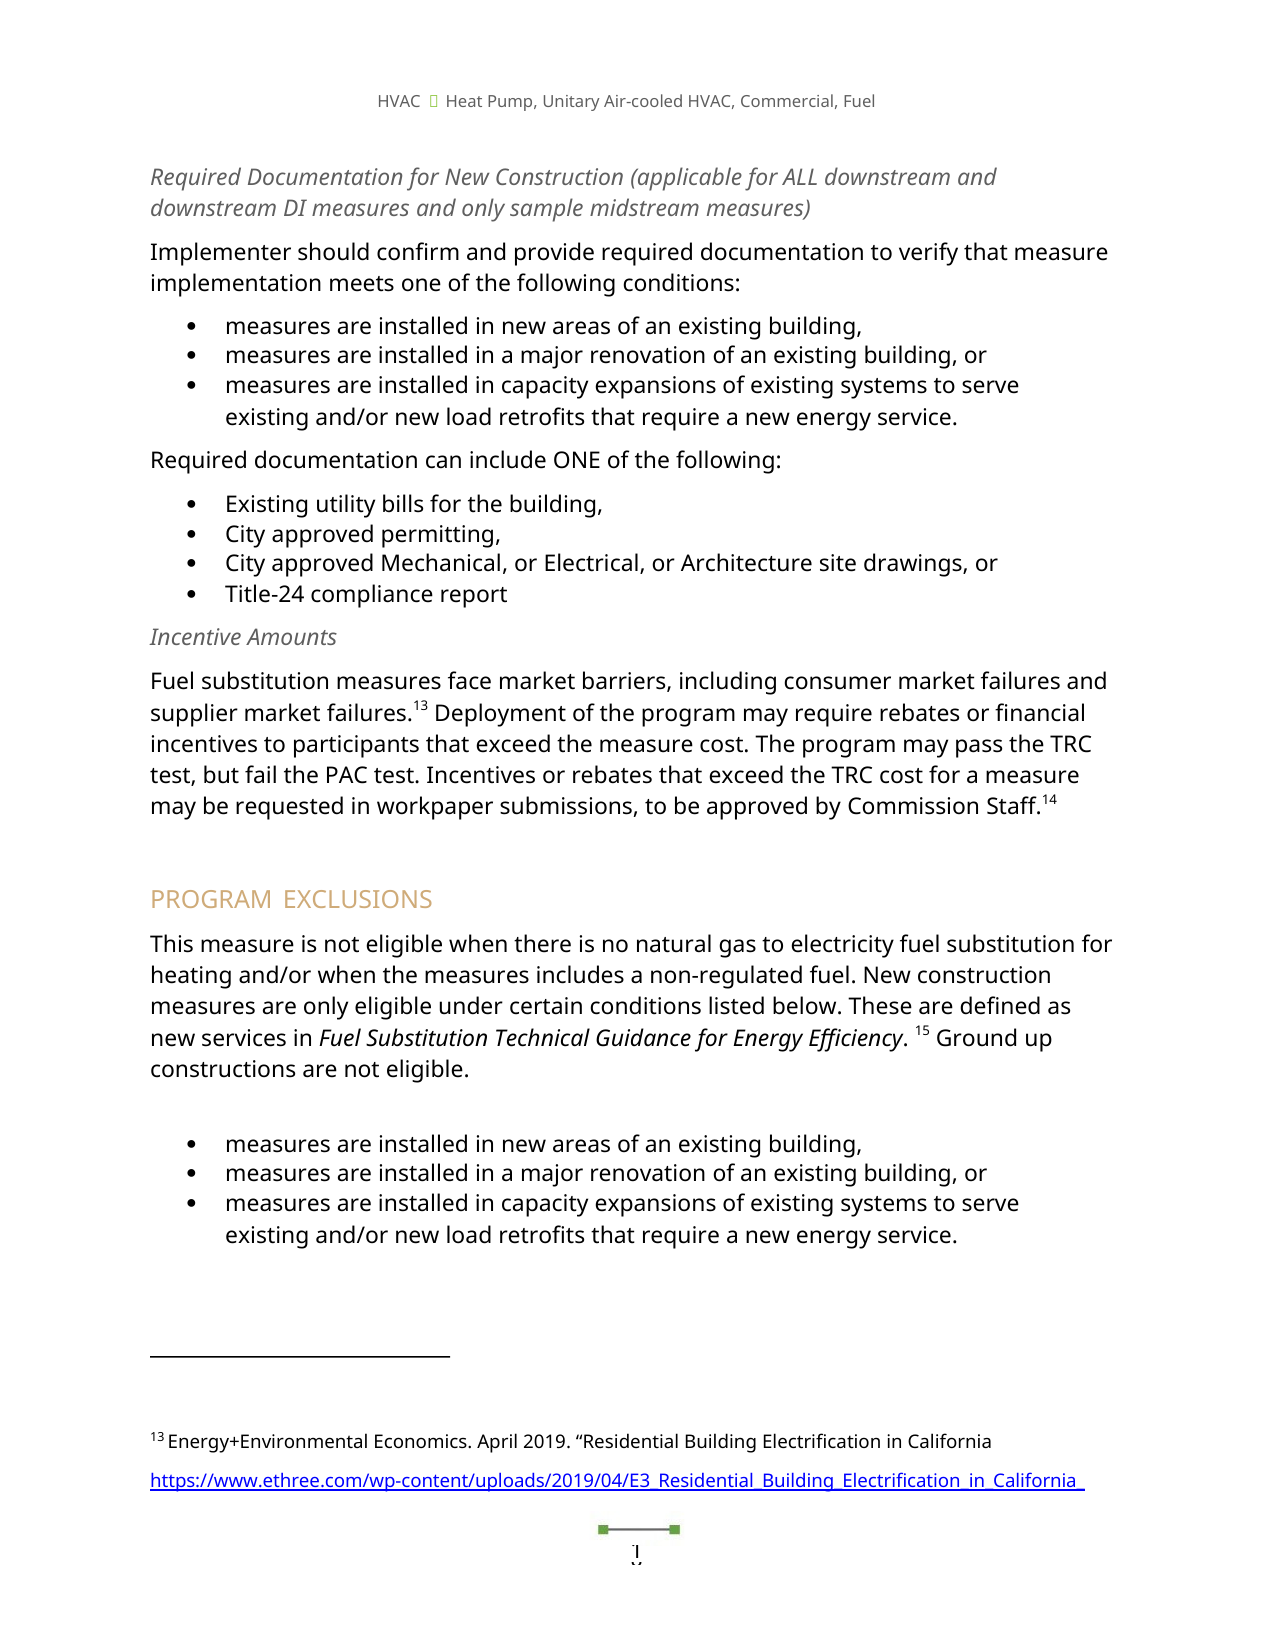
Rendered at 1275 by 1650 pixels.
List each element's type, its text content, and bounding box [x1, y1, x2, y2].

text Implementer should confirm and provide required documentation to verify that measure implementation meets one of the following conditions: [150, 236, 1124, 298]
list Existing utility bills for the building, [187, 488, 1160, 519]
list measures are installed in capacity expansions of existing systems to serve existing and/or new load retrofits that require a new energy service. [187, 369, 1088, 432]
list measures are installed in new areas of an existing building, [187, 1129, 1160, 1158]
list measures are installed in a major renovation of an existing building, or [187, 340, 1160, 369]
list City approved permitting, [187, 519, 1160, 548]
list measures are installed in a major renovation of an existing building, or [187, 1158, 1160, 1187]
text Required documentation can include ONE of the following: [150, 444, 1160, 476]
list measures are installed in new areas of an existing building, [187, 311, 1160, 340]
text This measure is not eligible when there is no natural gas to electricity fuel substitution for heating and/or when the measures includes a non-regulated fuel. New construction measures are only eligible under certain conditions listed below. These are defined as new services in Fuel Substitution Technical Guidance for Energy Efficiency. 15 Ground up constructions are not eligible. [150, 928, 1120, 1084]
text Fuel substitution measures face market barriers, including consumer market failures and supplier market failures.13 Deployment of the program may require rebates or financial incentives to participants that exceed the measure cost. The program may pass the TRC test, but fail the PAC test. Incentives or rebates that exceed the TRC cost for a measure may be requested in workpaper submissions, to be approved by Commission Staff.14 [150, 665, 1117, 821]
list measures are installed in capacity expansions of existing systems to serve existing and/or new load retrofits that require a new energy service. [187, 1187, 1088, 1250]
subtitle PROGRAM EXCLUSIONS [150, 882, 1160, 916]
list Title-24 compliance report [187, 578, 1160, 609]
list City approved Mechanical, or Electrical, or Architecture site drawings, or [187, 548, 1160, 577]
picture [589, 1511, 685, 1546]
text Incentive Amounts [150, 621, 1160, 653]
text Required Documentation for New Construction (applicable for ALL downstream and downstream DI measures and only sample midstream measures) [150, 161, 1060, 223]
